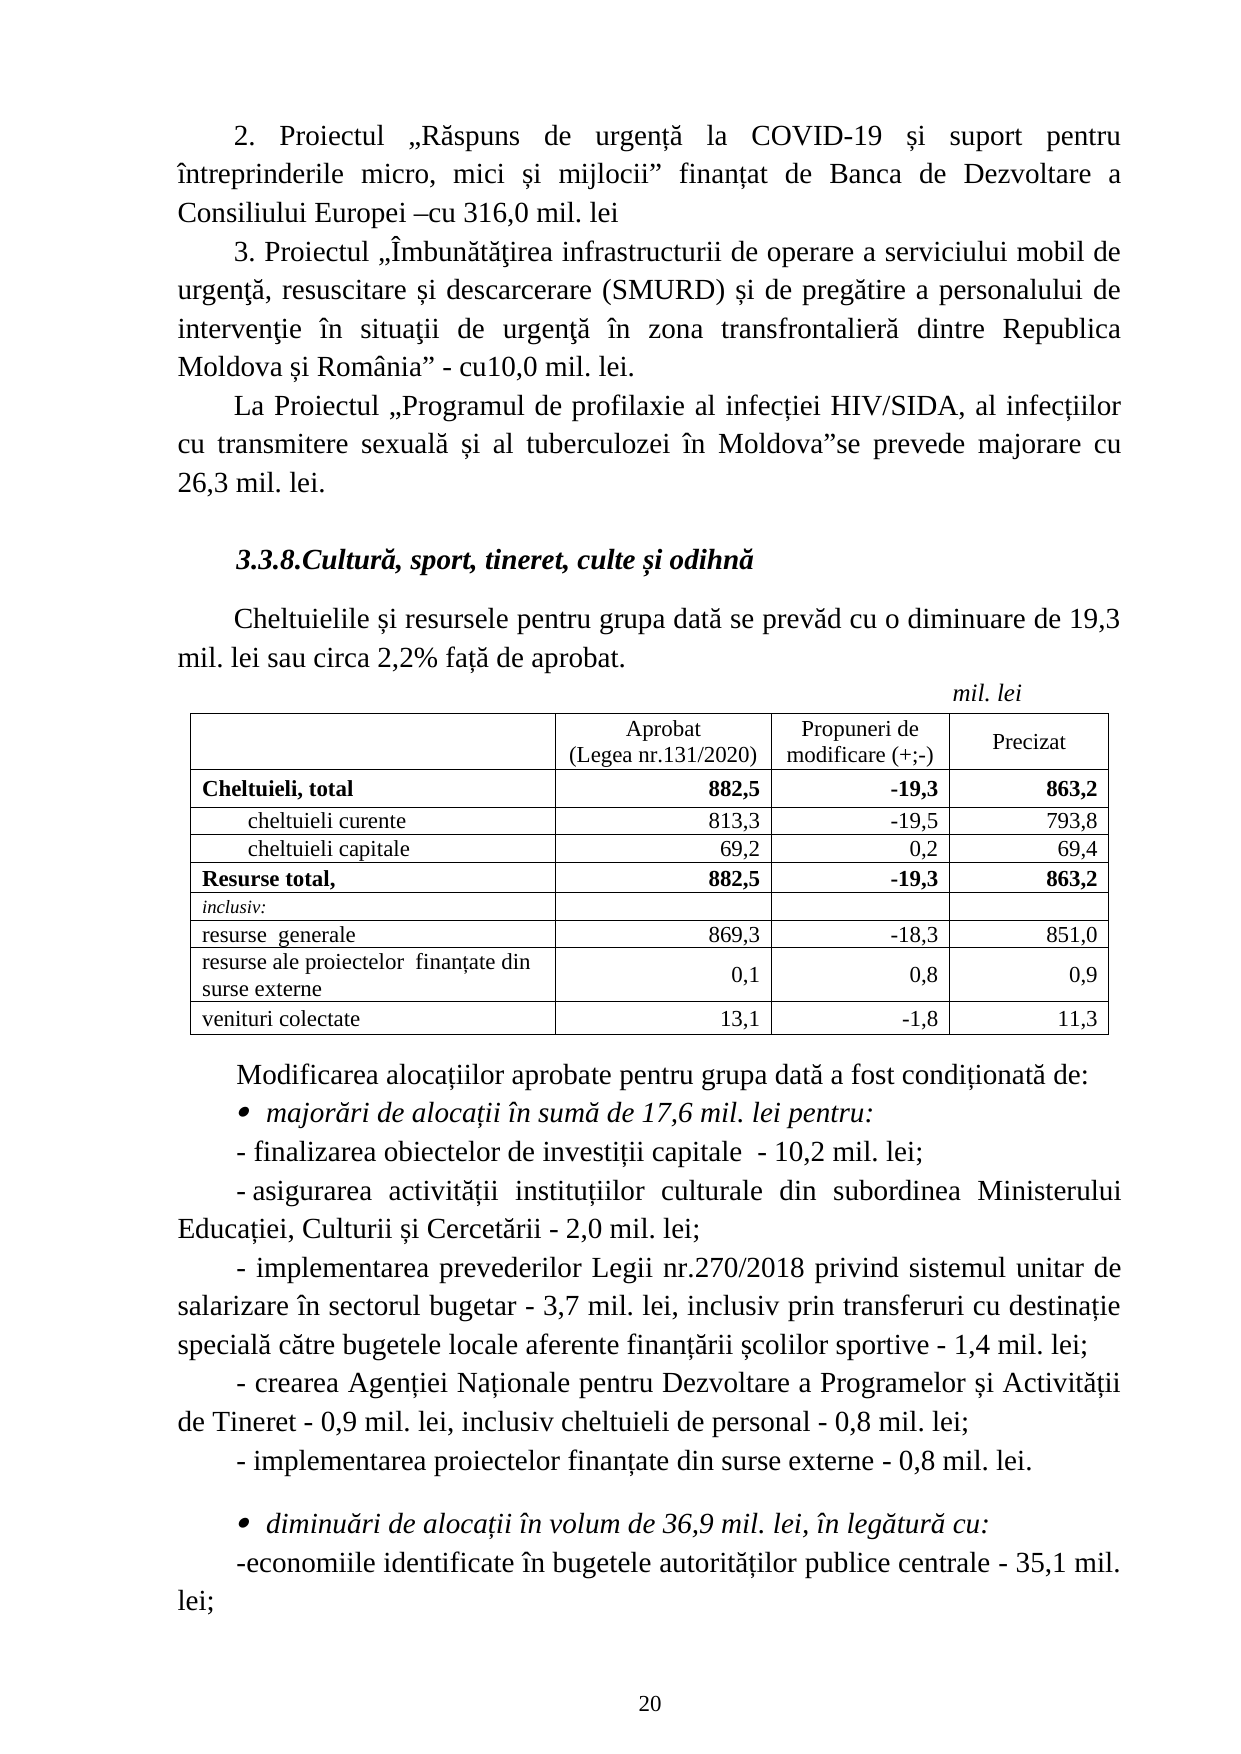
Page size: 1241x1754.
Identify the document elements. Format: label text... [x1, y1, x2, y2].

table_cell 869,3 [556, 921, 771, 947]
table_cell -19,3 [772, 770, 949, 807]
table_cell 863,2 [950, 863, 1108, 892]
table_cell 69,2 [556, 835, 771, 862]
table_cell Resurse total, [191, 863, 555, 892]
text - crearea Agenției Naționale pentru Dezvoltare a Programelor și Activității de Tineret - 0,9 mil. lei, inclusiv cheltuieli de personal - 0,8 mil. lei; [177, 1366, 1122, 1438]
table_cell -19,3 [772, 863, 949, 892]
table_cell cheltuieli curente [191, 808, 555, 834]
text La Proiectul „Programul de profilaxie al infecției HIV/SIDA, al infecțiilor cu transmitere sexuală și al tuberculozei în Moldova”se prevede majorare cu 26,3 mil. lei. [177, 388, 1122, 498]
table_header [191, 714, 555, 769]
table_header Aprobat (Legea nr.131/2020) [556, 714, 771, 769]
table_cell [772, 893, 949, 919]
text 3. Proiectul „Îmbunătăţirea infrastructurii de operare a serviciului mobil de urgenţă, resuscitare și descarcerare (SMURD) și de pregătire a personalului de intervenţie în situaţii de urgenţă în zona transfrontalieră dintre Republica Moldova și România” - cu10,0 mil. lei. [177, 234, 1122, 383]
table_cell 813,3 [556, 808, 771, 834]
text - finalizarea obiectelor de investiții capitale - 10,2 mil. lei; [177, 1134, 1122, 1168]
table_cell 851,0 [950, 921, 1108, 947]
list diminuări de alocații în volum de 36,9 mil. lei, în legătură cu: [236, 1506, 1122, 1540]
text - implementarea proiectelor finanțate din surse externe - 0,8 mil. lei. [177, 1443, 1122, 1476]
list asigurarea activității instituțiilor culturale din subordinea Ministerului Educației, Culturii și Cercetării - 2,0 mil. lei; [177, 1173, 1122, 1245]
text - implementarea prevederilor Legii nr.270/2018 privind sistemul unitar de salarizare în sectorul bugetar - 3,7 mil. lei, inclusiv prin transferuri cu destinație specială către bugetele locale aferente finanțării școlilor sportive - 1,4 mil. lei; [177, 1250, 1122, 1361]
table_cell 882,5 [556, 863, 771, 892]
table_cell [950, 893, 1108, 919]
table_cell [556, 893, 771, 919]
table_cell 863,2 [950, 770, 1108, 807]
text mil. lei [777, 678, 1122, 707]
table_header Propuneri de modificare (+;-) [772, 714, 949, 769]
text 2. Proiectul „Răspuns de urgență la COVID-19 și suport pentru întreprinderile micro, mici și mijlocii” finanțat de Banca de Dezvoltare a Consiliului Europei –cu 316,0 mil. lei [177, 118, 1122, 229]
text Cheltuielile și resursele pentru grupa dată se prevăd cu o diminuare de 19,3 mil. lei sau circa 2,2% față de aprobat. [177, 601, 1122, 673]
table_cell cheltuieli capitale [191, 835, 555, 862]
table_cell 882,5 [556, 770, 771, 807]
table_cell -18,3 [772, 921, 949, 947]
table_cell inclusiv: [191, 893, 555, 919]
table_cell -1,8 [772, 1002, 949, 1034]
text Modificarea alocațiilor aprobate pentru grupa dată a fost condiționată de: [177, 1057, 1122, 1091]
table_cell 69,4 [950, 835, 1108, 862]
table_cell venituri colectate [191, 1002, 555, 1034]
table_cell 0,9 [950, 948, 1108, 1001]
text 3.3.8.Cultură, sport, tineret, culte și odihnă [177, 542, 1122, 576]
table_cell 13,1 [556, 1002, 771, 1034]
table_cell Cheltuieli, total [191, 770, 555, 807]
table_cell 0,1 [556, 948, 771, 1001]
table_cell resurse generale [191, 921, 555, 947]
table_cell 11,3 [950, 1002, 1108, 1034]
table_header Precizat [950, 714, 1108, 769]
table_cell 0,2 [772, 835, 949, 862]
table_cell -19,5 [772, 808, 949, 834]
text -economiile identificate în bugetele autorităților publice centrale - 35,1 mil. lei; [177, 1545, 1122, 1617]
table_cell resurse ale proiectelor finanțate din surse externe [191, 948, 555, 1001]
table_cell 793,8 [950, 808, 1108, 834]
list majorări de alocații în sumă de 17,6 mil. lei pentru: [236, 1096, 1122, 1129]
table_cell 0,8 [772, 948, 949, 1001]
